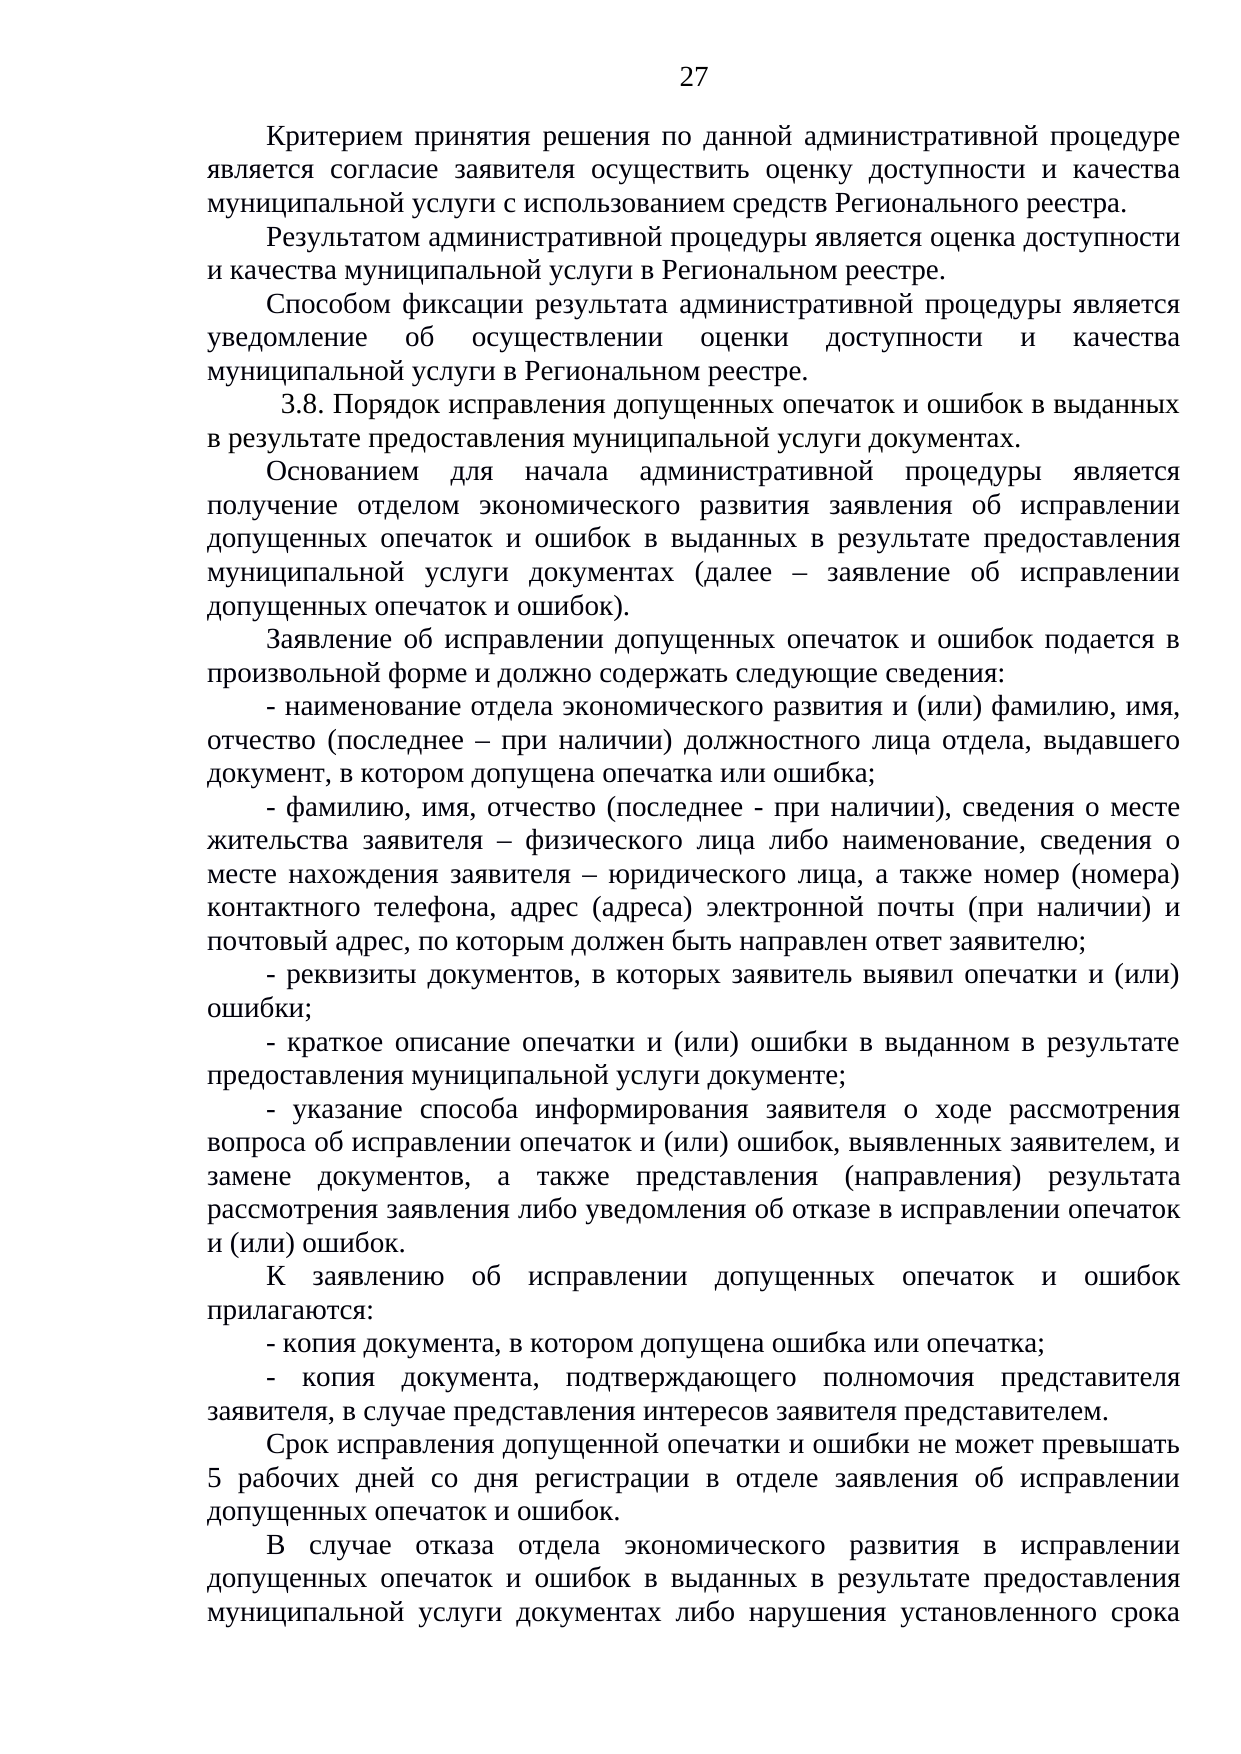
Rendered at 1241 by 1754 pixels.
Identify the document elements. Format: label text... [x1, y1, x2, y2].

text К заявлению об исправлении допущенных опечаток и ошибок прилагаются: [207, 1258, 1181, 1326]
text Основанием для начала административной процедуры является получение отделом экономического развития заявления об исправлении допущенных опечаток и ошибок в выданных в результате предоставления муниципальной услуги документах (далее – заявление об исправлении допущенных опечаток и ошибок). [207, 453, 1181, 621]
text - реквизиты документов, в которых заявитель выявил опечатки и (или) ошибки; [207, 957, 1181, 1024]
text 3.8. Порядок исправления допущенных опечаток и ошибок в выданных в результате предоставления муниципальной услуги документах. [207, 386, 1181, 453]
text - краткое описание опечатки и (или) ошибки в выданном в результате предоставления муниципальной услуги документе; [207, 1024, 1181, 1091]
text Срок исправления допущенной опечатки и ошибки не может превышать 5 рабочих дней со дня регистрации в отделе заявления об исправлении допущенных опечаток и ошибок. [207, 1426, 1181, 1527]
text Заявление об исправлении допущенных опечаток и ошибок подается в произвольной форме и должно содержать следующие сведения: [207, 621, 1181, 688]
text Результатом административной процедуры является оценка доступности и качества муниципальной услуги в Региональном реестре. [207, 219, 1181, 286]
text Критерием принятия решения по данной административной процедуре является согласие заявителя осуществить оценку доступности и качества муниципальной услуги с использованием средств Регионального реестра. [207, 118, 1181, 219]
text - копия документа, подтверждающего полномочия представителя заявителя, в случае представления интересов заявителя представителем. [207, 1359, 1181, 1426]
text - наименование отдела экономического развития и (или) фамилию, имя, отчество (последнее – при наличии) должностного лица отдела, выдавшего документ, в котором допущена опечатка или ошибка; [207, 688, 1181, 789]
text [207, 1527, 1181, 1627]
text - фамилию, имя, отчество (последнее - при наличии), сведения о месте жительства заявителя – физического лица либо наименование, сведения о месте нахождения заявителя – юридического лица, а также номер (номера) контактного телефона, адрес (адреса) электронной почты (при наличии) и почтовый адрес, по которым должен быть направлен ответ заявителю; [207, 789, 1181, 957]
text - копия документа, в котором допущена ошибка или опечатка; [207, 1326, 1181, 1359]
text - указание способа информирования заявителя о ходе рассмотрения вопроса об исправлении опечаток и (или) ошибок, выявленных заявителем, и замене документов, а также представления (направления) результата рассмотрения заявления либо уведомления об отказе в исправлении опечаток и (или) ошибок. [207, 1091, 1181, 1258]
text Способом фиксации результата административной процедуры является уведомление об осуществлении оценки доступности и качества муниципальной услуги в Региональном реестре. [207, 286, 1181, 386]
